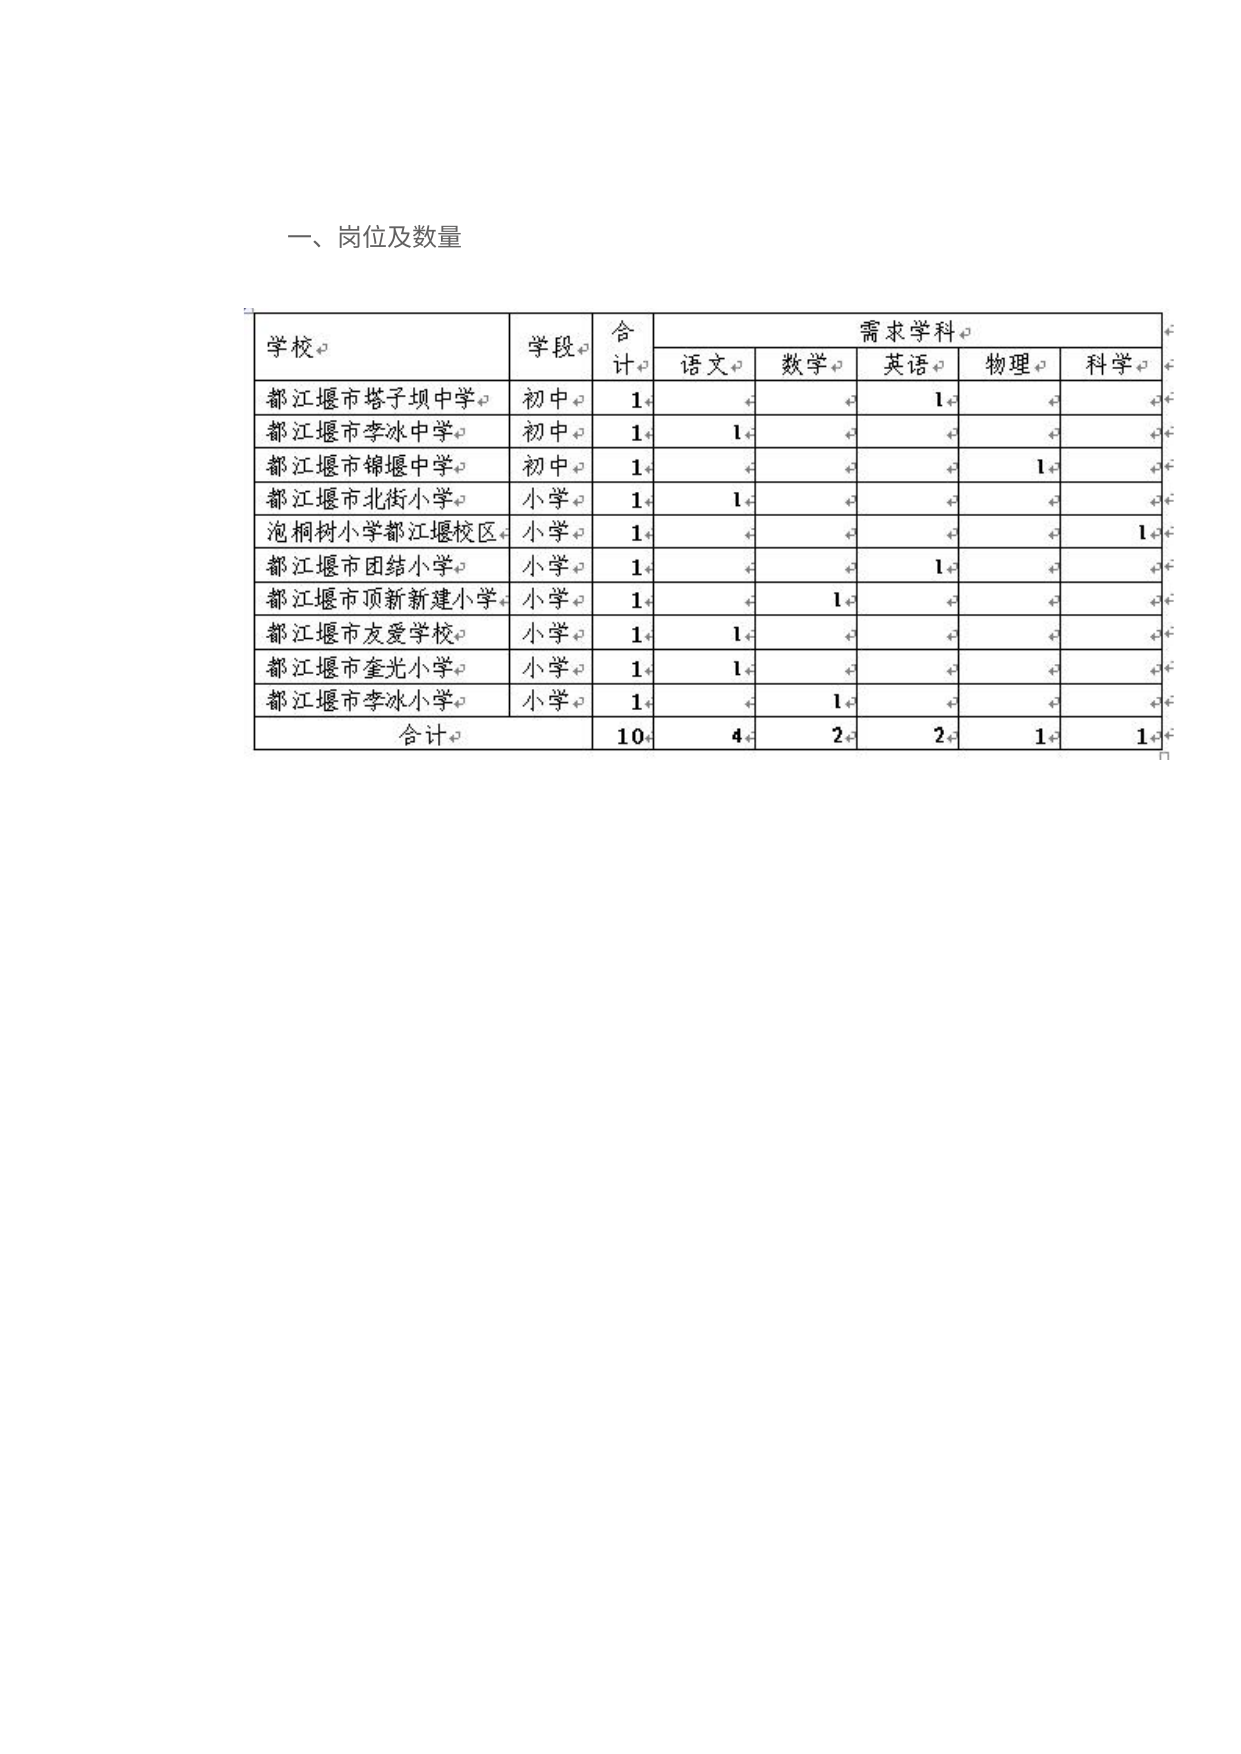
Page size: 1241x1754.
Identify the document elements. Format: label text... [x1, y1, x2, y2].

text 一、岗位及数量 [244, 203, 1043, 268]
picture [243, 308, 1174, 760]
